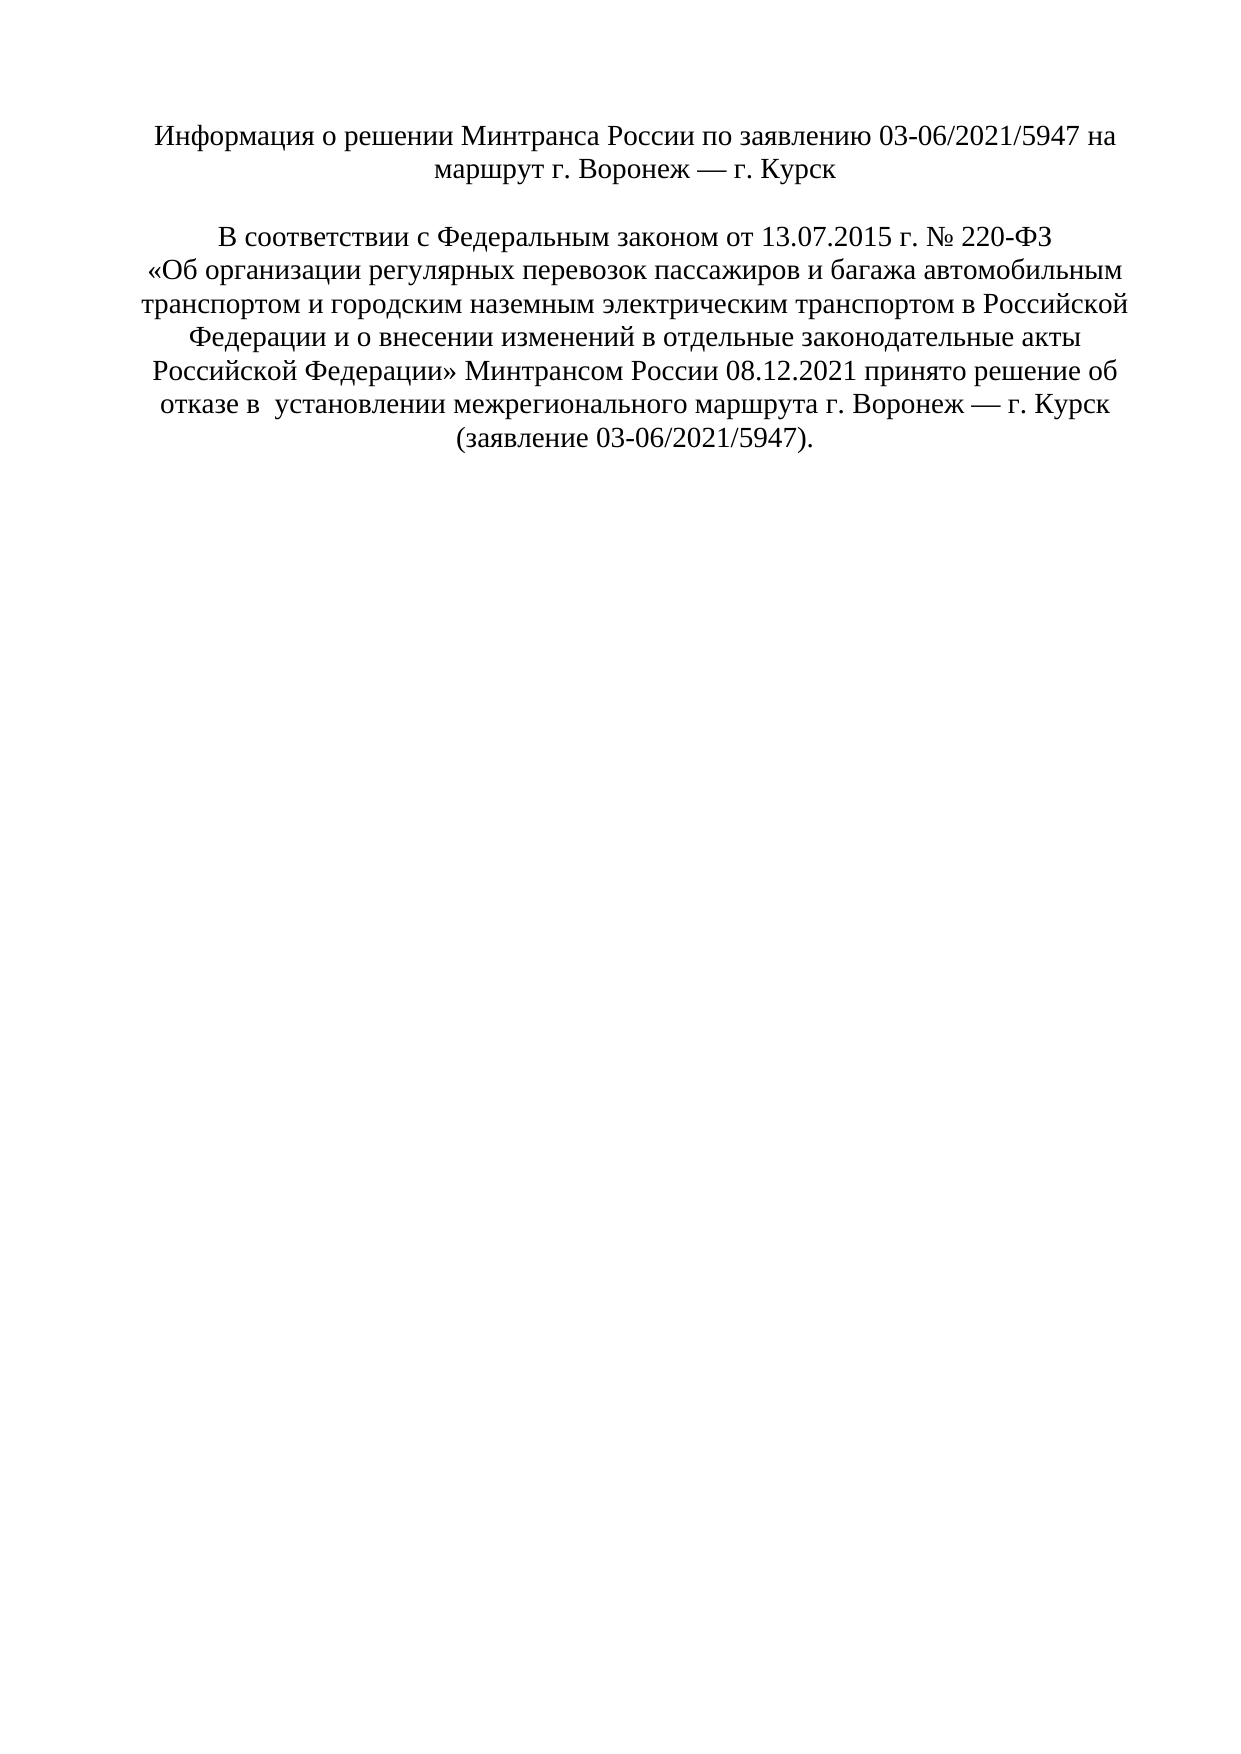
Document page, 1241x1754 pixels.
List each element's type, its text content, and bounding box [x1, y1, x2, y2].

text Информация о решении Минтранса России по заявлению 03-06/2021/5947 на маршрут г. Воронеж — г. Курск [118, 118, 1152, 185]
text В соответствии с Федеральным законом от 13.07.2015 г. № 220-ФЗ «Об организации регулярных перевозок пассажиров и багажа автомобильным транспортом и городским наземным электрическим транспортом в Российской Федерации и о внесении изменений в отдельные законодательные акты Российской Федерации» Минтрансом России 08.12.2021 принято решение об отказе в установлении межрегионального маршрута г. Воронеж — г. Курск (заявление 03-06/2021/5947). [118, 219, 1152, 453]
